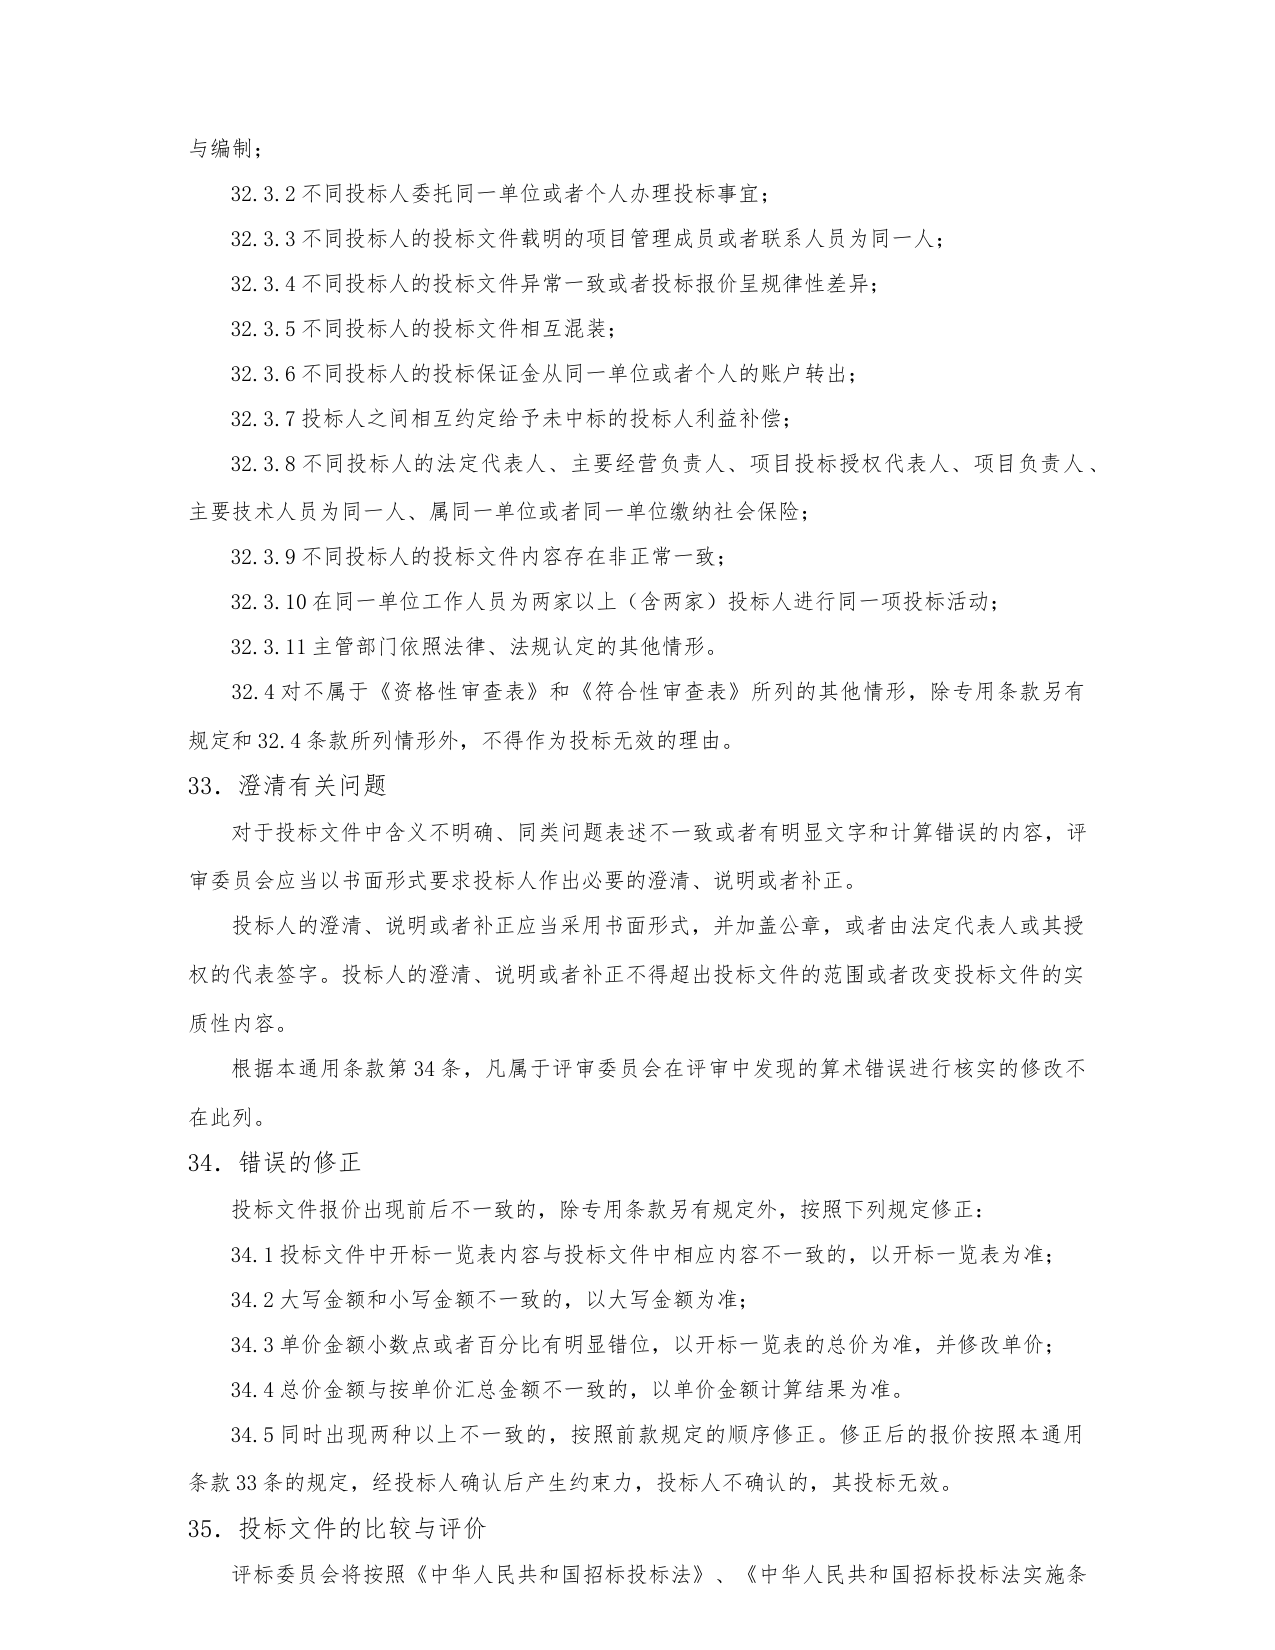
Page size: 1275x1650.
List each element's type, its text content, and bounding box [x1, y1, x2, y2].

text 34.1投标文件中开标一览表内容与投标文件中相应内容不一致的，以开标一览表为准； [187, 1236, 1087, 1269]
text 投标文件报价出现前后不一致的，除专用条款另有规定外，按照下列规定修正： [187, 1191, 1087, 1224]
text 35．投标文件的比较与评价 [187, 1510, 1087, 1542]
text 34.2大写金额和小写金额不一致的，以大写金额为准； [187, 1281, 1087, 1314]
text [187, 130, 1087, 163]
text 32.3.4不同投标人的投标文件异常一致或者投标报价呈规律性差异； [187, 265, 1087, 298]
text 32.3.5不同投标人的投标文件相互混装； [187, 310, 1087, 343]
text 32.3.11主管部门依照法律、法规认定的其他情形。 [187, 629, 1087, 661]
text 根据本通用条款第34条，凡属于评审委员会在评审中发现的算术错误进行核实的修改不在此列。 [187, 1051, 1087, 1132]
text 34.5同时出现两种以上不一致的，按照前款规定的顺序修正。修正后的报价按照本通用条款33条的规定，经投标人确认后产生约束力，投标人不确认的，其投标无效。 [187, 1416, 1087, 1497]
text 32.3.8不同投标人的法定代表人、主要经营负责人、项目投标授权代表人、项目负责人、主要技术人员为同一人、属同一单位或者同一单位缴纳社会保险； [187, 445, 1087, 526]
text 32.3.7投标人之间相互约定给予未中标的投标人利益补偿； [187, 400, 1087, 433]
text 32.3.3不同投标人的投标文件载明的项目管理成员或者联系人员为同一人； [187, 220, 1087, 253]
text 投标人的澄清、说明或者补正应当采用书面形式，并加盖公章，或者由法定代表人或其授权的代表签字。投标人的澄清、说明或者补正不得超出投标文件的范围或者改变投标文件的实质性内容。 [187, 908, 1087, 1038]
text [187, 1557, 1087, 1589]
text 32.4对不属于《资格性审查表》和《符合性审查表》所列的其他情形，除专用条款另有规定和32.4条款所列情形外，不得作为投标无效的理由。 [187, 674, 1087, 755]
text 34.3单价金额小数点或者百分比有明显错位，以开标一览表的总价为准，并修改单价； [187, 1326, 1087, 1359]
text 32.3.10在同一单位工作人员为两家以上（含两家）投标人进行同一项投标活动； [187, 584, 1087, 616]
text 32.3.6不同投标人的投标保证金从同一单位或者个人的账户转出； [187, 355, 1087, 388]
text 33．澄清有关问题 [187, 768, 1087, 800]
text 32.3.9不同投标人的投标文件内容存在非正常一致； [187, 539, 1087, 571]
text 34.4总价金额与按单价汇总金额不一致的，以单价金额计算结果为准。 [187, 1371, 1087, 1404]
text 34．错误的修正 [187, 1144, 1087, 1177]
text 对于投标文件中含义不明确、同类问题表述不一致或者有明显文字和计算错误的内容，评审委员会应当以书面形式要求投标人作出必要的澄清、说明或者补正。 [187, 814, 1087, 896]
text 32.3.2不同投标人委托同一单位或者个人办理投标事宜； [187, 175, 1087, 208]
